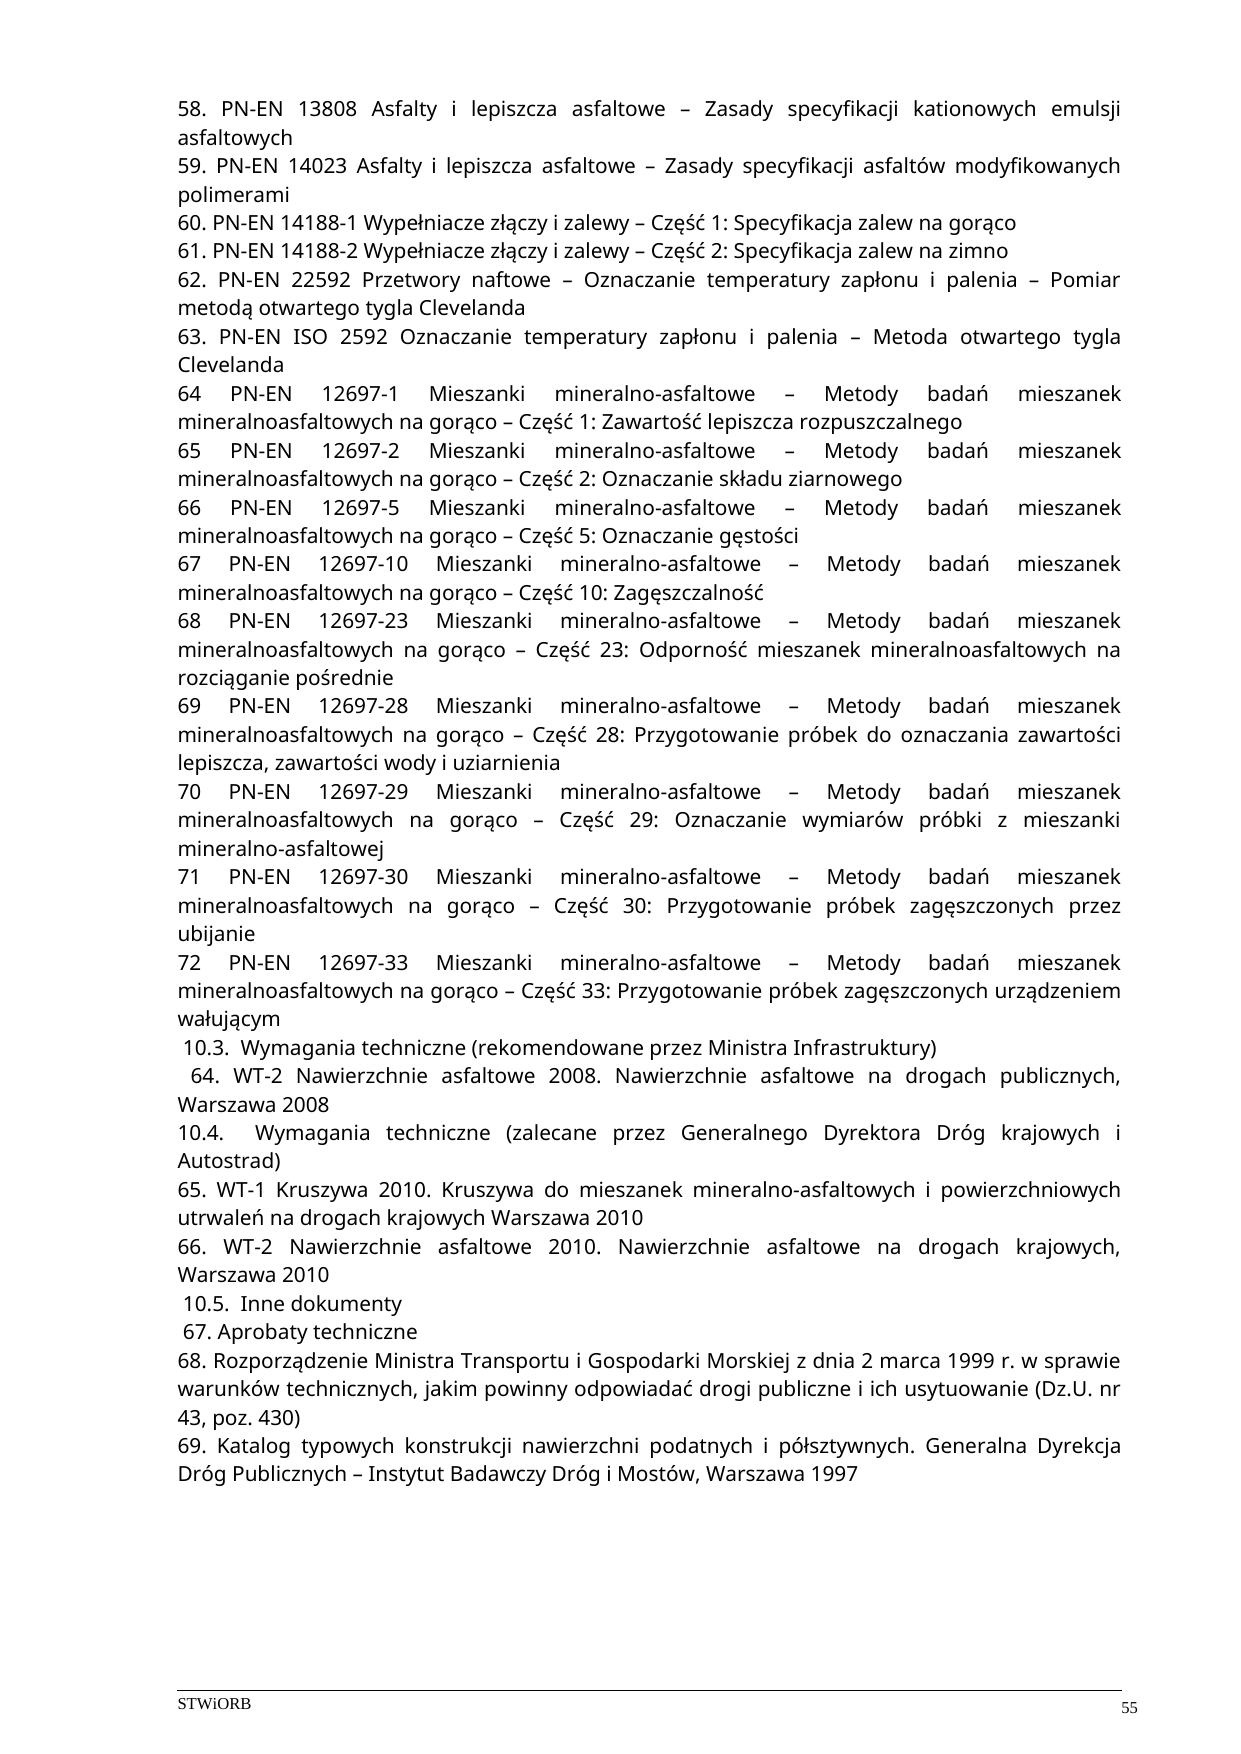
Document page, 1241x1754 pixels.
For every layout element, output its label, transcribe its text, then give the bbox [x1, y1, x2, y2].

text 58. PN-EN 13808 Asfalty i lepiszcza asfaltowe – Zasady specyfikacji kationowych emulsji asfaltowych [177, 94, 1122, 151]
text 66. WT-2 Nawierzchnie asfaltowe 2010. Nawierzchnie asfaltowe na drogach krajowych, Warszawa 2010 [177, 1232, 1122, 1289]
text 68 PN-EN 12697-23 Mieszanki mineralno-asfaltowe – Metody badań mieszanek mineralnoasfaltowych na gorąco – Część 23: Odporność mieszanek mineralnoasfaltowych na rozciąganie pośrednie [177, 606, 1122, 692]
text 66 PN-EN 12697-5 Mieszanki mineralno-asfaltowe – Metody badań mieszanek mineralnoasfaltowych na gorąco – Część 5: Oznaczanie gęstości [177, 493, 1122, 549]
text 65 PN-EN 12697-2 Mieszanki mineralno-asfaltowe – Metody badań mieszanek mineralnoasfaltowych na gorąco – Część 2: Oznaczanie składu ziarnowego [177, 436, 1122, 493]
text 10.5. Inne dokumenty [177, 1289, 1122, 1317]
text 72 PN-EN 12697-33 Mieszanki mineralno-asfaltowe – Metody badań mieszanek mineralnoasfaltowych na gorąco – Część 33: Przygotowanie próbek zagęszczonych urządzeniem wałującym [177, 948, 1122, 1033]
text 68. Rozporządzenie Ministra Transportu i Gospodarki Morskiej z dnia 2 marca 1999 r. w sprawie warunków technicznych, jakim powinny odpowiadać drogi publiczne i ich usytuowanie (Dz.U. nr 43, poz. 430) [177, 1346, 1122, 1431]
text 59. PN-EN 14023 Asfalty i lepiszcza asfaltowe – Zasady specyfikacji asfaltów modyfikowanych polimerami [177, 151, 1122, 208]
text 10.4. Wymagania techniczne (zalecane przez Generalnego Dyrektora Dróg krajowych i Autostrad) [177, 1118, 1122, 1175]
text 62. PN-EN 22592 Przetwory naftowe – Oznaczanie temperatury zapłonu i palenia – Pomiar metodą otwartego tygla Clevelanda [177, 265, 1122, 322]
text 71 PN-EN 12697-30 Mieszanki mineralno-asfaltowe – Metody badań mieszanek mineralnoasfaltowych na gorąco – Część 30: Przygotowanie próbek zagęszczonych przez ubijanie [177, 862, 1122, 948]
text 67 PN-EN 12697-10 Mieszanki mineralno-asfaltowe – Metody badań mieszanek mineralnoasfaltowych na gorąco – Część 10: Zagęszczalność [177, 549, 1122, 606]
text 69 PN-EN 12697-28 Mieszanki mineralno-asfaltowe – Metody badań mieszanek mineralnoasfaltowych na gorąco – Część 28: Przygotowanie próbek do oznaczania zawartości lepiszcza, zawartości wody i uziarnienia [177, 692, 1122, 777]
text 69. Katalog typowych konstrukcji nawierzchni podatnych i półsztywnych. Generalna Dyrekcja Dróg Publicznych – Instytut Badawczy Dróg i Mostów, Warszawa 1997 [177, 1431, 1122, 1488]
text 61. PN-EN 14188-2 Wypełniacze złączy i zalewy – Część 2: Specyfikacja zalew na zimno [177, 237, 1122, 265]
text 64. WT-2 Nawierzchnie asfaltowe 2008. Nawierzchnie asfaltowe na drogach publicznych, Warszawa 2008 [177, 1061, 1122, 1118]
text 65. WT-1 Kruszywa 2010. Kruszywa do mieszanek mineralno-asfaltowych i powierzchniowych utrwaleń na drogach krajowych Warszawa 2010 [177, 1175, 1122, 1232]
text 10.3. Wymagania techniczne (rekomendowane przez Ministra Infrastruktury) [177, 1033, 1122, 1061]
text 70 PN-EN 12697-29 Mieszanki mineralno-asfaltowe – Metody badań mieszanek mineralnoasfaltowych na gorąco – Część 29: Oznaczanie wymiarów próbki z mieszanki mineralno-asfaltowej [177, 777, 1122, 862]
text 63. PN-EN ISO 2592 Oznaczanie temperatury zapłonu i palenia – Metoda otwartego tygla Clevelanda [177, 322, 1122, 379]
text 64 PN-EN 12697-1 Mieszanki mineralno-asfaltowe – Metody badań mieszanek mineralnoasfaltowych na gorąco – Część 1: Zawartość lepiszcza rozpuszczalnego [177, 379, 1122, 436]
text 67. Aprobaty techniczne [177, 1317, 1122, 1346]
text 60. PN-EN 14188-1 Wypełniacze złączy i zalewy – Część 1: Specyfikacja zalew na gorąco [177, 208, 1122, 237]
